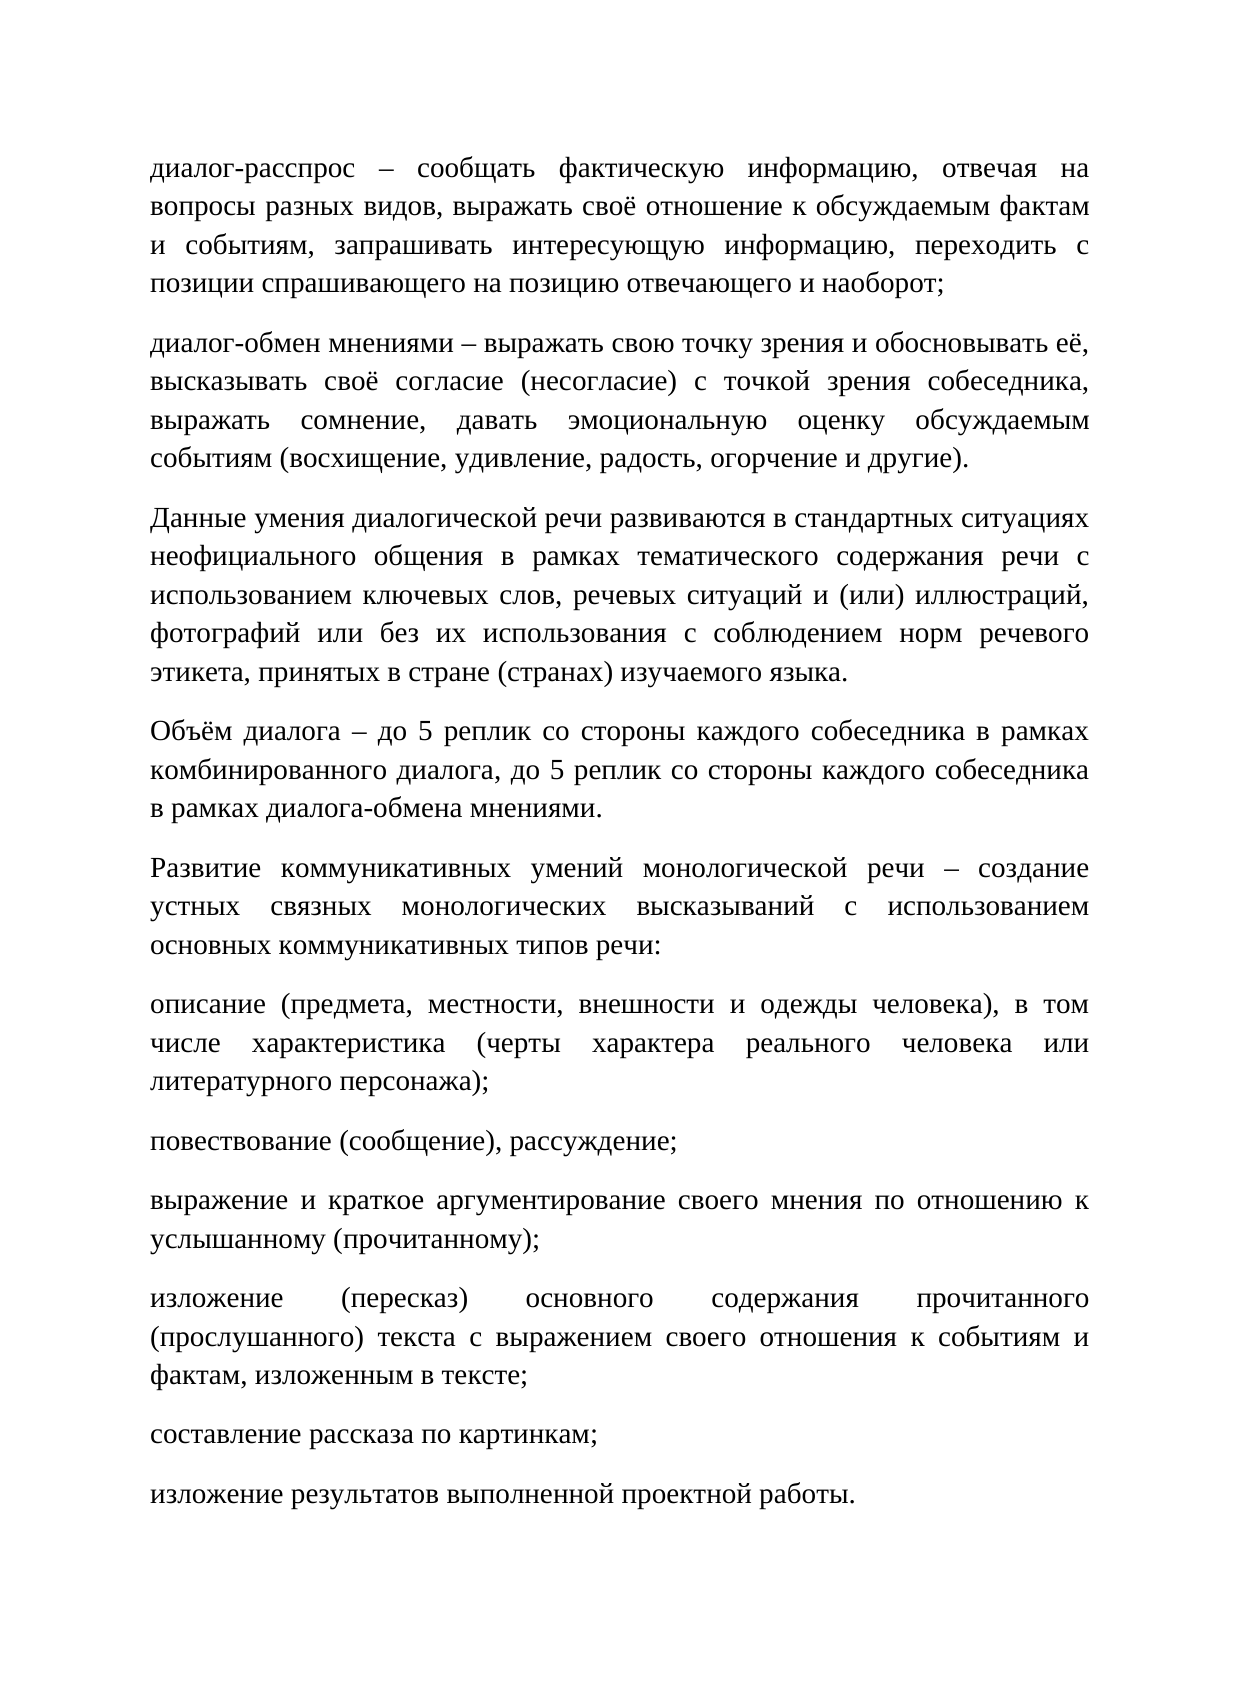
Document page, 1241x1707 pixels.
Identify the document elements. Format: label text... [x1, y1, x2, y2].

text диалог-обмен мнениями – выражать свою точку зрения и обосновывать её, высказывать своё согласие (несогласие) с точкой зрения собеседника, выражать сомнение, давать эмоциональную оценку обсуждаемым событиям (восхищение, удивление, радость, огорчение и другие). [150, 325, 1090, 474]
text составление рассказа по картинкам; [150, 1417, 1090, 1450]
text Данные умения диалогической речи развиваются в стандартных ситуациях неофициального общения в рамках тематического содержания речи с использованием ключевых слов, речевых ситуаций и (или) иллюстраций, фотографий или без их использования с соблюдением норм речевого этикета, принятых в стране (странах) изучаемого языка. [150, 500, 1090, 688]
text Развитие коммуникативных умений монологической речи – создание устных связных монологических высказываний с использованием основных коммуникативных типов речи: [150, 850, 1090, 961]
text описание (предмета, местности, внешности и одежды человека), в том числе характеристика (черты характера реального человека или литературного персонажа); [150, 986, 1090, 1097]
text диалог-расспрос – сообщать фактическую информацию, отвечая на вопросы разных видов, выражать своё отношение к обсуждаемым фактам и событиям, запрашивать интересующую информацию, переходить с позиции спрашивающего на позицию отвечающего и наоборот; [150, 150, 1090, 299]
text изложение результатов выполненной проектной работы. [150, 1476, 1090, 1509]
text Объём диалога – до 5 реплик со стороны каждого собеседника в рамках комбинированного диалога, до 5 реплик со стороны каждого собеседника в рамках диалога-обмена мнениями. [150, 713, 1090, 824]
text выражение и краткое аргументирование своего мнения по отношению к услышанному (прочитанному); [150, 1182, 1090, 1254]
text повествование (сообщение), рассуждение; [150, 1123, 1090, 1156]
text изложение (пересказ) основного содержания прочитанного (прослушанного) текста с выражением своего отношения к событиям и фактам, изложенным в тексте; [150, 1280, 1090, 1391]
